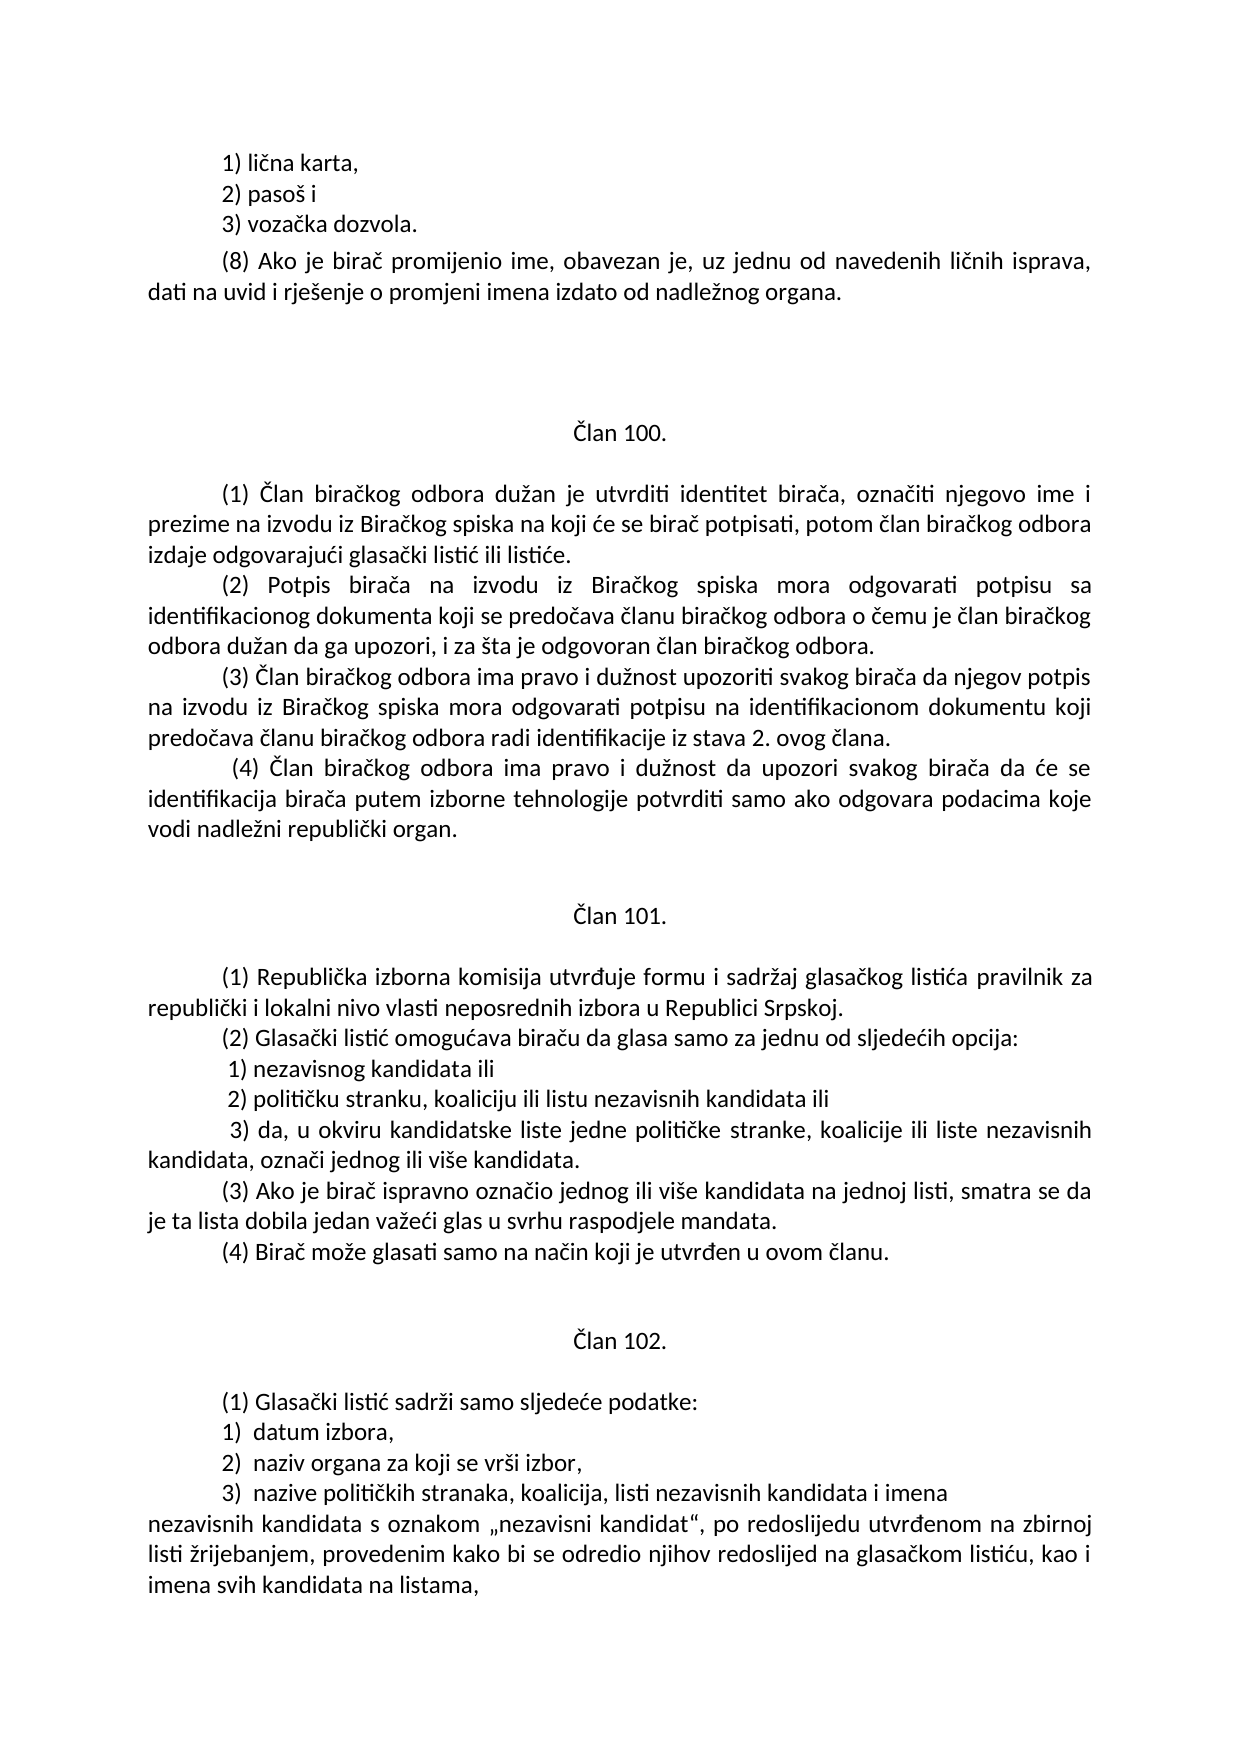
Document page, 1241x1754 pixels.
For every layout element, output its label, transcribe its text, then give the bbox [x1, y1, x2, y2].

text (8) Ako je birač promijenio ime, obavezan je, uz jednu od navedenih ličnih isprava, dati na uvid i rješenje o promjeni imena izdato od nadležnog organa. [148, 245, 1093, 306]
text (1) Glasački listić sadrži samo sljedeće podatke: [148, 1386, 1093, 1416]
text 2) pasoš i [148, 178, 1093, 209]
text 1) nezavisnog kandidata ili [148, 1053, 1093, 1083]
text (4) Član biračkog odbora ima pravo i dužnost da upozori svakog birača da će se identifikacija birača putem izborne tehnologije potvrditi samo ako odgovara podacima koje vodi nadležni republički organ. [148, 752, 1093, 844]
text 3) vozačka dozvola. [148, 209, 1093, 239]
text (1) Republička izborna komisija utvrđuje formu i sadržaj glasačkog listića pravilnik za republički i lokalni nivo vlasti neposrednih izbora u Republici Srpskoj. [148, 961, 1093, 1022]
text Član 102. [148, 1325, 1093, 1355]
text 2) političku stranku, koaliciju ili listu nezavisnih kandidata ili [148, 1083, 1093, 1114]
text (4) Birač može glasati samo na način koji je utvrđen u ovom članu. [148, 1236, 1093, 1266]
text (3) Član biračkog odbora ima pravo i dužnost upozoriti svakog birača da njegov potpis na izvodu iz Biračkog spiska mora odgovarati potpisu na identifikacionom dokumentu koji predočava članu biračkog odbora radi identifikacije iz stava 2. ovog člana. [148, 661, 1093, 752]
text 3) nazive političkih stranaka, koalicija, listi nezavisnih kandidata i imena [148, 1477, 1093, 1508]
text (2) Potpis birača na izvodu iz Biračkog spiska mora odgovarati potpisu sa identifikacionog dokumenta koji se predočava članu biračkog odbora o čemu je član biračkog odbora dužan da ga upozori, i za šta je odgovoran član biračkog odbora. [148, 569, 1093, 661]
text 1) lična karta, [148, 148, 1093, 178]
text nezavisnih kandidata s oznakom „nezavisni kandidat“, po redoslijedu utvrđenom na zbirnoj listi žrijebanjem, provedenim kako bi se odredio njihov redoslijed na glasačkom listiću, kao i imena svih kandidata na listama, [148, 1508, 1093, 1599]
text (2) Glasački listić omogućava biraču da glasa samo za jednu od sljedećih opcija: [148, 1022, 1093, 1053]
text Član 101. [148, 900, 1093, 931]
text 1) datum izbora, [148, 1416, 1093, 1447]
text 3) da, u okviru kandidatske liste jedne političke stranke, koalicije ili liste nezavisnih kandidata, označi jednog ili više kandidata. [148, 1114, 1093, 1175]
text Član 100. [148, 417, 1093, 447]
text (1) Član biračkog odbora dužan je utvrditi identitet birača, označiti njegovo ime i prezime na izvodu iz Biračkog spiska na koji će se birač potpisati, potom član biračkog odbora izdaje odgovarajući glasački listić ili listiće. [148, 478, 1093, 569]
text (3) Ako je birač ispravno označio jednog ili više kandidata na jednoj listi, smatra se da je ta lista dobila jedan važeći glas u svrhu raspodjele mandata. [148, 1175, 1093, 1236]
text 2) naziv organa za koji se vrši izbor, [148, 1447, 1093, 1477]
